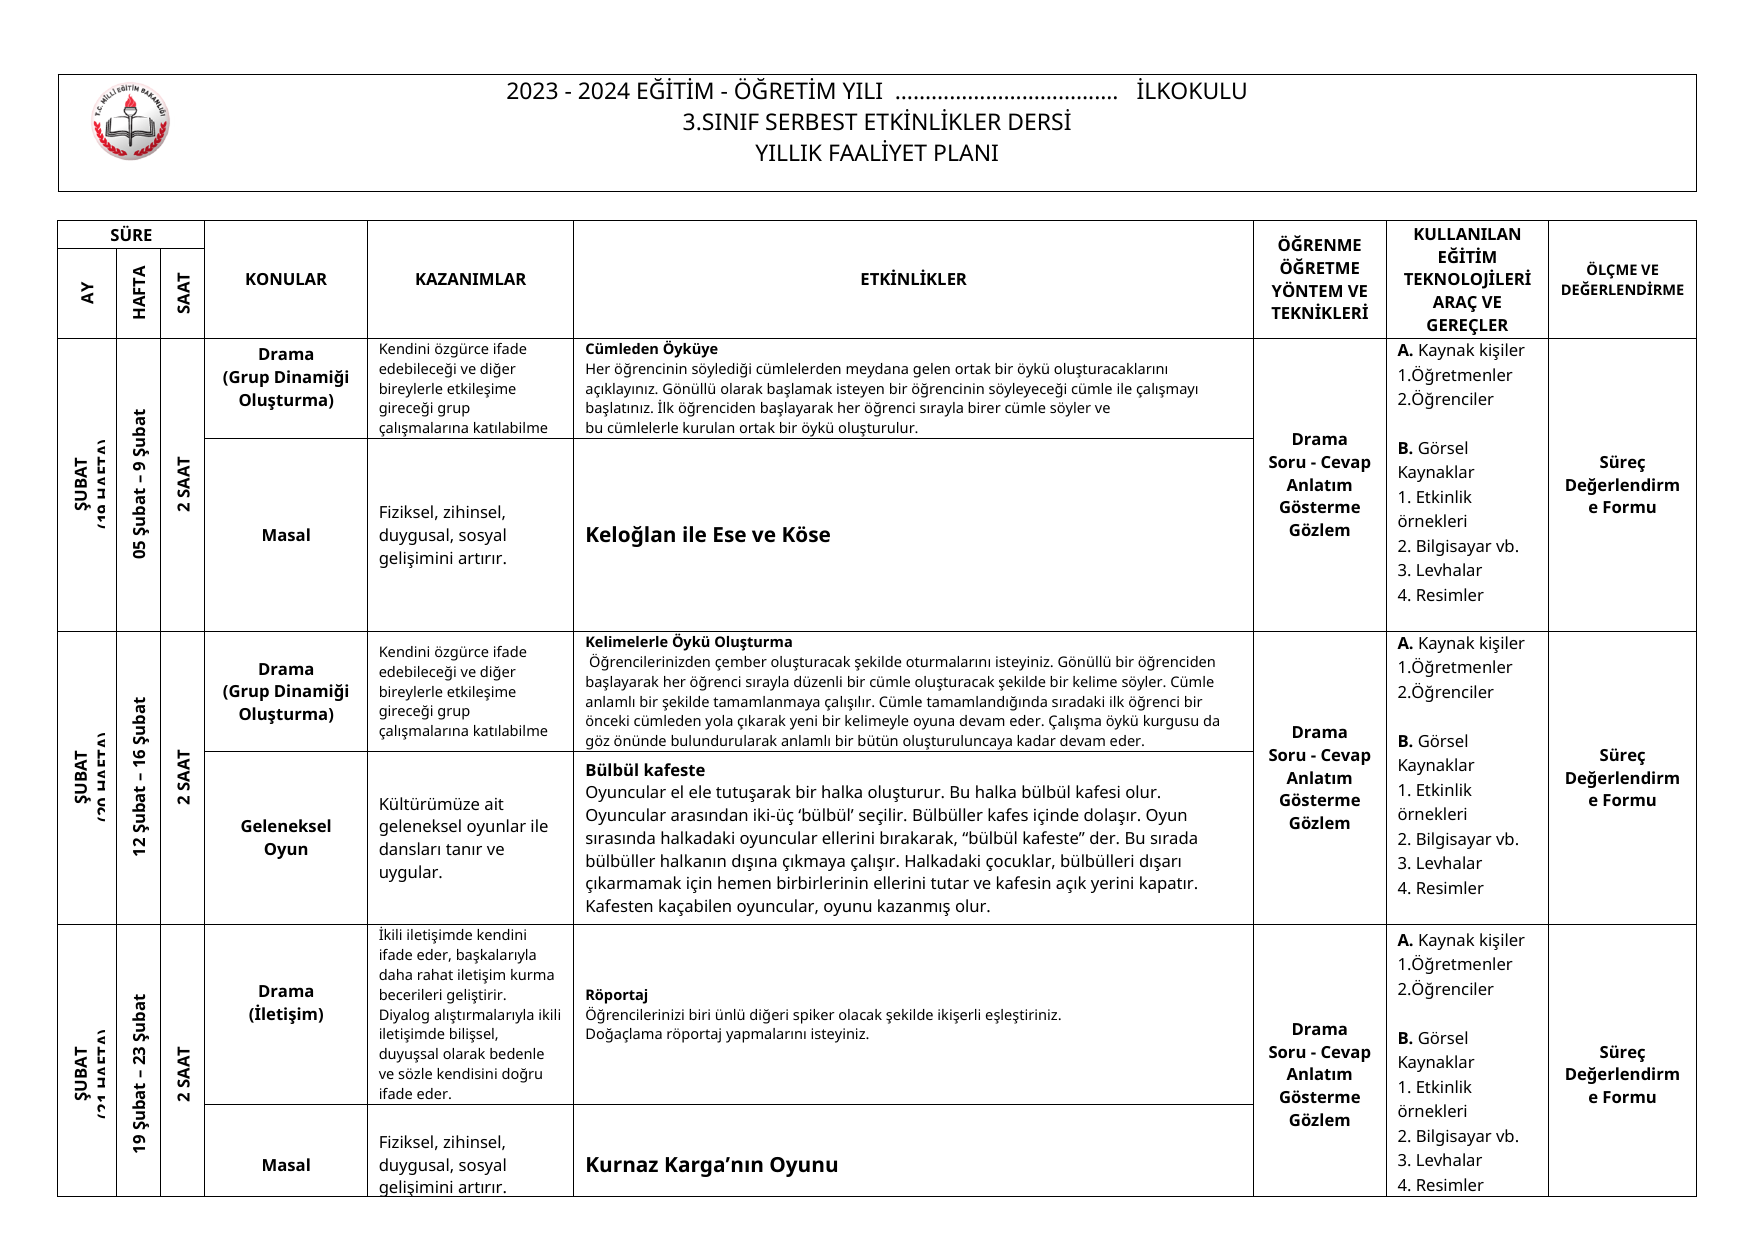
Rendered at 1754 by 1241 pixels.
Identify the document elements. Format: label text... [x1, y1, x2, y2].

table_cell 2 SAAT [161, 339, 204, 631]
table_cell 19 Şubat – 23 Şubat [117, 925, 160, 1196]
table_cell 05 Şubat – 9 Şubat [117, 339, 160, 631]
table_cell Süreç Değerlendirme Formu [1549, 632, 1696, 924]
table_cell AY [58, 249, 116, 338]
table_cell 12 Şubat – 16 Şubat [117, 632, 160, 924]
table_cell Kendini özgürce ifade edebileceği ve diğer bireylerle etkileşime gireceği grup çalışmalarına katılabilme [368, 339, 573, 438]
table_cell Keloğlan ile Ese ve Köse [574, 439, 1253, 631]
table_header ETKİNLİKLER [574, 221, 1253, 338]
table_header KULLANILAN EĞİTİM TEKNOLOJİLERİ ARAÇ VE GEREÇLER [1387, 221, 1548, 338]
table_cell 2 SAAT [161, 632, 204, 924]
table_cell Drama Soru - Cevap Anlatım Gösterme Gözlem [1254, 925, 1386, 1196]
table_header KAZANIMLAR [368, 221, 573, 338]
table_cell Süreç Değerlendirme Formu [1549, 339, 1696, 631]
table_cell Cümleden Öyküye Her öğrencinin söylediği cümlelerden meydana gelen ortak bir öykü oluşturacaklarını açıklayınız. Gönüllü olarak başlamak isteyen bir öğrencinin söyleyeceği cümle ile çalışmayı başlatınız. İlk öğrenciden başlayarak her öğrenci sırayla birer cümle söyler ve bu cümlelerle kurulan ortak bir öykü oluşturulur. [574, 339, 1253, 438]
table_cell 2 SAAT [161, 925, 204, 1196]
table_cell HAFTA [117, 249, 160, 338]
table_cell Fiziksel, zihinsel, duygusal, sosyal gelişimini artırır. [368, 439, 573, 631]
table_cell Drama (Grup Dinamiği Oluşturma) [205, 339, 367, 438]
table_cell SAAT [161, 249, 204, 338]
table_cell Röportaj Öğrencilerinizi biri ünlü diğeri spiker olacak şekilde ikişerli eşleştiriniz. Doğaçlama röportaj yapmalarını isteyiniz. [574, 925, 1253, 1104]
picture [85, 77, 175, 167]
table_header SÜRE [58, 221, 204, 248]
table_cell A. Kaynak kişiler 1.Öğretmenler 2.Öğrenciler B. Görsel Kaynaklar 1. Etkinlik örnekleri 2. Bilgisayar vb. 3. Levhalar 4. Resimler [1387, 632, 1548, 924]
table_cell Drama Soru - Cevap Anlatım Gösterme Gözlem [1254, 339, 1386, 631]
table_cell Drama (İletişim) [205, 925, 367, 1104]
table_cell ŞUBAT (20.HAFTA) [58, 632, 116, 924]
table_cell Drama Soru - Cevap Anlatım Gösterme Gözlem [1254, 632, 1386, 924]
table_cell A. Kaynak kişiler 1.Öğretmenler 2.Öğrenciler B. Görsel Kaynaklar 1. Etkinlik örnekleri 2. Bilgisayar vb. 3. Levhalar 4. Resimler [1387, 339, 1548, 631]
table_cell Kelimelerle Öykü Oluşturma Öğrencilerinizden çember oluşturacak şekilde oturmalarını isteyiniz. Gönüllü bir öğrenciden başlayarak her öğrenci sırayla düzenli bir cümle oluşturacak şekilde bir kelime söyler. Cümle anlamlı bir şekilde tamamlanmaya çalışılır. Cümle tamamlandığında sıradaki ilk öğrenci bir önceki cümleden yola çıkarak yeni bir kelimeyle oyuna devam eder. Çalışma öykü kurgusu da göz önünde bulundurularak anlamlı bir bütün oluşturuluncaya kadar devam eder. [574, 632, 1253, 751]
table_cell ŞUBAT (19.HAFTA) [58, 339, 116, 631]
table_header ÖĞRENME ÖĞRETME YÖNTEM VE TEKNİKLERİ [1254, 221, 1386, 338]
table_cell Drama (Grup Dinamiği Oluşturma) [205, 632, 367, 751]
table_cell İkili iletişimde kendini ifade eder, başkalarıyla daha rahat iletişim kurma becerileri geliştirir. Diyalog alıştırmalarıyla ikili iletişimde bilişsel, duyuşsal olarak bedenle ve sözle kendisini doğru ifade eder. [368, 925, 573, 1104]
table_header ÖLÇME VE DEĞERLENDİRME [1549, 221, 1696, 338]
table_cell Bülbül kafeste Oyuncular el ele tutuşarak bir halka oluşturur. Bu halka bülbül kafesi olur. Oyuncular arasından iki-üç ‘bülbül’ seçilir. Bülbüller kafes içinde dolaşır. Oyun sırasında halkadaki oyuncular ellerini bırakarak, “bülbül kafeste” der. Bu sırada bülbüller halkanın dışına çıkmaya çalışır. Halkadaki çocuklar, bülbülleri dışarı çıkarmamak için hemen birbirlerinin ellerini tutar ve kafesin açık yerini kapatır. Kafesten kaçabilen oyuncular, oyunu kazanmış olur. [574, 752, 1253, 924]
table_cell Süreç Değerlendirme Formu [1549, 925, 1696, 1196]
table_cell Kültürümüze ait geleneksel oyunlar ile dansları tanır ve uygular. [368, 752, 573, 924]
table_cell ŞUBAT (21.HAFTA) [58, 925, 116, 1196]
table_header KONULAR [205, 221, 367, 338]
table_cell Kendini özgürce ifade edebileceği ve diğer bireylerle etkileşime gireceği grup çalışmalarına katılabilme [368, 632, 573, 751]
table_cell Geleneksel Oyun [205, 752, 367, 924]
table_cell Fiziksel, zihinsel, duygusal, sosyal gelişimini artırır. [368, 1105, 573, 1196]
table_cell Masal [205, 1105, 367, 1196]
table_cell Kurnaz Karga’nın Oyunu [574, 1105, 1253, 1196]
table_cell A. Kaynak kişiler 1.Öğretmenler 2.Öğrenciler B. Görsel Kaynaklar 1. Etkinlik örnekleri 2. Bilgisayar vb. 3. Levhalar 4. Resimler [1387, 925, 1548, 1196]
table_cell Masal [205, 439, 367, 631]
